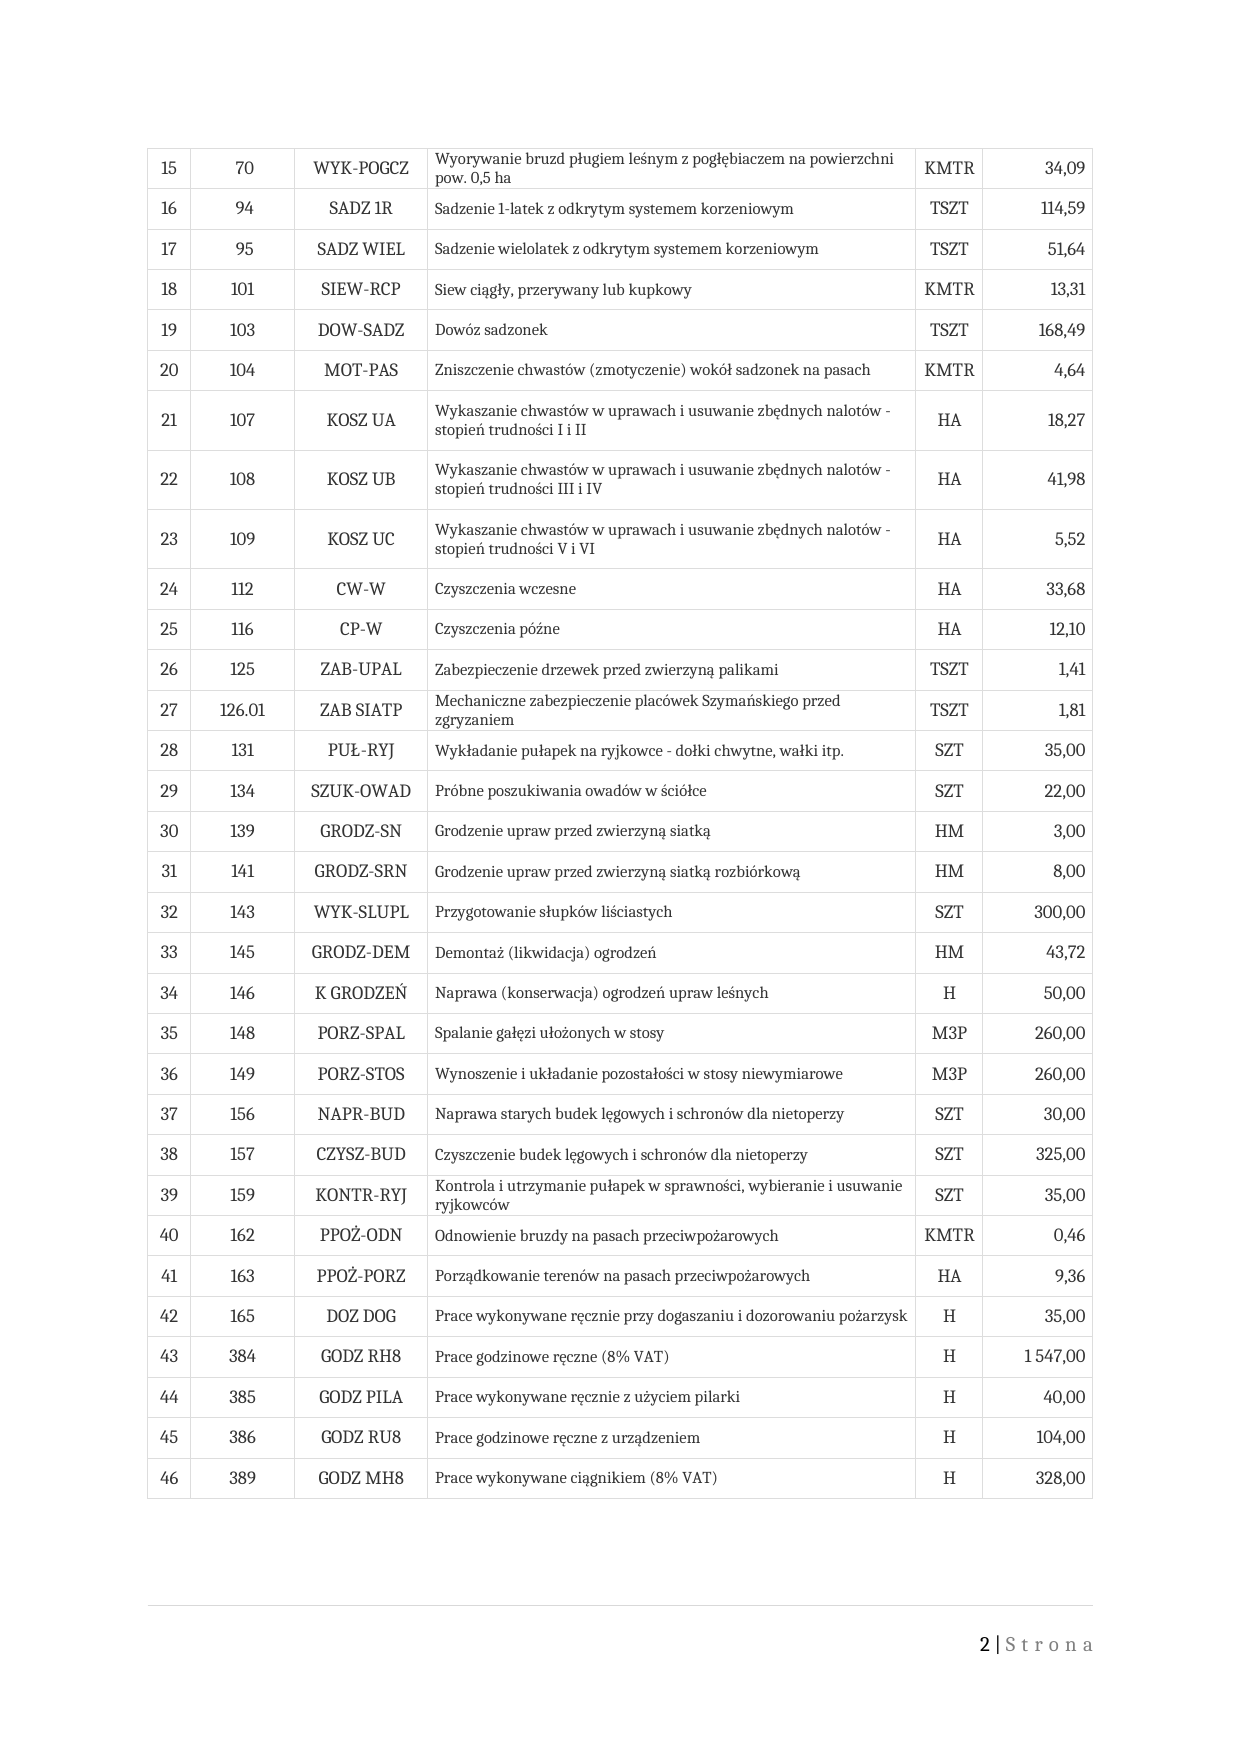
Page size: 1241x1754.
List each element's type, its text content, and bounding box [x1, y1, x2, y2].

table_cell KOSZ UB [295, 451, 427, 509]
table_cell M3P [916, 1054, 982, 1094]
table_cell Przygotowanie słupków liściastych [428, 893, 915, 932]
table_cell 70 [191, 149, 294, 188]
table_cell 131 [191, 731, 294, 770]
table_cell KMTR [916, 270, 982, 309]
table_cell 35 [148, 1014, 190, 1053]
table_cell 159 [191, 1176, 294, 1215]
table_cell 16 [148, 189, 190, 228]
table_cell 0,46 [983, 1216, 1092, 1255]
table_cell K GRODZEŃ [295, 974, 427, 1013]
table_cell 36 [148, 1054, 190, 1094]
table_cell HA [916, 569, 982, 609]
table_cell Czyszczenie budek lęgowych i schronów dla nietoperzy [428, 1135, 915, 1174]
table_cell 51,64 [983, 230, 1092, 269]
table_cell HA [916, 610, 982, 649]
table_cell 384 [191, 1337, 294, 1377]
table_cell H [916, 974, 982, 1013]
table_cell 20 [148, 351, 190, 390]
table_cell TSZT [916, 691, 982, 730]
table_cell 126.01 [191, 691, 294, 730]
table_cell 386 [191, 1418, 294, 1457]
table_cell 139 [191, 812, 294, 851]
table_cell H [916, 1459, 982, 1498]
table_cell 260,00 [983, 1054, 1092, 1094]
table_cell 1 547,00 [983, 1337, 1092, 1377]
table_cell 260,00 [983, 1014, 1092, 1053]
table_cell 40,00 [983, 1378, 1092, 1417]
table_cell Grodzenie upraw przed zwierzyną siatką rozbiórkową [428, 852, 915, 892]
table_cell 22,00 [983, 771, 1092, 811]
table_cell H [916, 1337, 982, 1377]
table_cell 39 [148, 1176, 190, 1215]
table_cell 141 [191, 852, 294, 892]
table_cell 116 [191, 610, 294, 649]
table_cell 17 [148, 230, 190, 269]
table_cell Mechaniczne zabezpieczenie placówek Szymańskiego przed zgryzaniem [428, 691, 915, 730]
table_cell Wykaszanie chwastów w uprawach i usuwanie zbędnych nalotów - stopień trudności V i VI [428, 510, 915, 568]
table_cell 108 [191, 451, 294, 509]
table_cell 41,98 [983, 451, 1092, 509]
table_cell Próbne poszukiwania owadów w ściółce [428, 771, 915, 811]
table_cell 34 [148, 974, 190, 1013]
table_cell H [916, 1418, 982, 1457]
table_cell 34,09 [983, 149, 1092, 188]
table_cell SADZ 1R [295, 189, 427, 228]
table_cell Wykładanie pułapek na ryjkowce - dołki chwytne, wałki itp. [428, 731, 915, 770]
table_cell WYK-SLUPL [295, 893, 427, 932]
table_cell M3P [916, 1014, 982, 1053]
table_cell 43 [148, 1337, 190, 1377]
table_cell GRODZ-DEM [295, 933, 427, 972]
table_cell SZT [916, 1095, 982, 1134]
table_cell 38 [148, 1135, 190, 1174]
table_cell 157 [191, 1135, 294, 1174]
table_cell 163 [191, 1256, 294, 1296]
table_cell DOW-SADZ [295, 310, 427, 350]
table_cell Sadzenie wielolatek z odkrytym systemem korzeniowym [428, 230, 915, 269]
table_cell 18 [148, 270, 190, 309]
table_cell 25 [148, 610, 190, 649]
table_cell 104,00 [983, 1418, 1092, 1457]
table_cell 45 [148, 1418, 190, 1457]
table_cell TSZT [916, 650, 982, 689]
table_cell Zabezpieczenie drzewek przed zwierzyną palikami [428, 650, 915, 689]
table_cell Demontaż (likwidacja) ogrodzeń [428, 933, 915, 972]
table_cell 328,00 [983, 1459, 1092, 1498]
table_cell 28 [148, 731, 190, 770]
table_cell CW-W [295, 569, 427, 609]
table_cell 31 [148, 852, 190, 892]
table_cell 4,64 [983, 351, 1092, 390]
table_cell 3,00 [983, 812, 1092, 851]
table_cell 21 [148, 391, 190, 449]
table_cell 44 [148, 1378, 190, 1417]
table_cell 165 [191, 1297, 294, 1336]
table_cell Porządkowanie terenów na pasach przeciwpożarowych [428, 1256, 915, 1296]
table_cell 35,00 [983, 731, 1092, 770]
table_cell NAPR-BUD [295, 1095, 427, 1134]
table_cell 114,59 [983, 189, 1092, 228]
table_cell SZT [916, 731, 982, 770]
table_cell SADZ WIEL [295, 230, 427, 269]
table_cell 389 [191, 1459, 294, 1498]
table_cell ZAB SIATP [295, 691, 427, 730]
table_cell PUŁ-RYJ [295, 731, 427, 770]
table_cell 50,00 [983, 974, 1092, 1013]
table_cell HM [916, 812, 982, 851]
table_cell 103 [191, 310, 294, 350]
table_cell Czyszczenia wczesne [428, 569, 915, 609]
table_cell 168,49 [983, 310, 1092, 350]
table_cell Prace wykonywane ręcznie przy dogaszaniu i dozorowaniu pożarzysk [428, 1297, 915, 1336]
table_cell KMTR [916, 351, 982, 390]
table_cell 104 [191, 351, 294, 390]
table_cell KMTR [916, 1216, 982, 1255]
table_cell 95 [191, 230, 294, 269]
table_cell 325,00 [983, 1135, 1092, 1174]
table_cell GODZ MH8 [295, 1459, 427, 1498]
table_cell H [916, 1378, 982, 1417]
table_cell Wynoszenie i układanie pozostałości w stosy niewymiarowe [428, 1054, 915, 1094]
table_cell 26 [148, 650, 190, 689]
table_cell GODZ RH8 [295, 1337, 427, 1377]
table_cell 125 [191, 650, 294, 689]
table_cell 149 [191, 1054, 294, 1094]
table_cell SZT [916, 1135, 982, 1174]
table_cell 13,31 [983, 270, 1092, 309]
table_cell CP-W [295, 610, 427, 649]
table_cell 35,00 [983, 1297, 1092, 1336]
table_cell TSZT [916, 189, 982, 228]
table_cell TSZT [916, 310, 982, 350]
table_cell 148 [191, 1014, 294, 1053]
table_cell 15 [148, 149, 190, 188]
table_cell 156 [191, 1095, 294, 1134]
table_cell PORZ-SPAL [295, 1014, 427, 1053]
table_cell MOT-PAS [295, 351, 427, 390]
table_cell 9,36 [983, 1256, 1092, 1296]
table_cell 19 [148, 310, 190, 350]
table_cell 18,27 [983, 391, 1092, 449]
table_cell Wyorywanie bruzd pługiem leśnym z pogłębiaczem na powierzchni pow. 0,5 ha [428, 149, 915, 188]
table_cell Prace godzinowe ręczne (8% VAT) [428, 1337, 915, 1377]
table_cell Kontrola i utrzymanie pułapek w sprawności, wybieranie i usuwanie ryjkowców [428, 1176, 915, 1215]
table_cell Wykaszanie chwastów w uprawach i usuwanie zbędnych nalotów - stopień trudności I i II [428, 391, 915, 449]
table_cell KOSZ UC [295, 510, 427, 568]
table_cell PPOŻ-ODN [295, 1216, 427, 1255]
table_cell 385 [191, 1378, 294, 1417]
table_cell Zniszczenie chwastów (zmotyczenie) wokół sadzonek na pasach [428, 351, 915, 390]
table_cell Sadzenie 1-latek z odkrytym systemem korzeniowym [428, 189, 915, 228]
table_cell 30,00 [983, 1095, 1092, 1134]
table_cell HM [916, 933, 982, 972]
table_cell Siew ciągły, przerywany lub kupkowy [428, 270, 915, 309]
table_cell HA [916, 391, 982, 449]
table_cell 30 [148, 812, 190, 851]
table_cell 5,52 [983, 510, 1092, 568]
table_cell 1,81 [983, 691, 1092, 730]
table_cell 8,00 [983, 852, 1092, 892]
table_cell 41 [148, 1256, 190, 1296]
table_cell 300,00 [983, 893, 1092, 932]
table_cell 24 [148, 569, 190, 609]
table_cell 37 [148, 1095, 190, 1134]
table_cell SZT [916, 771, 982, 811]
table_cell Dowóz sadzonek [428, 310, 915, 350]
table_cell GODZ PILA [295, 1378, 427, 1417]
table_cell 42 [148, 1297, 190, 1336]
table_cell HA [916, 1256, 982, 1296]
table_cell 107 [191, 391, 294, 449]
table_cell GRODZ-SRN [295, 852, 427, 892]
table_cell 40 [148, 1216, 190, 1255]
table_cell 1,41 [983, 650, 1092, 689]
table_cell 23 [148, 510, 190, 568]
table_cell 46 [148, 1459, 190, 1498]
table_cell Spalanie gałęzi ułożonych w stosy [428, 1014, 915, 1053]
table_cell 143 [191, 893, 294, 932]
table_cell 109 [191, 510, 294, 568]
table_cell Prace godzinowe ręczne z urządzeniem [428, 1418, 915, 1457]
table_cell GRODZ-SN [295, 812, 427, 851]
table_cell 22 [148, 451, 190, 509]
table_cell 162 [191, 1216, 294, 1255]
table_cell HA [916, 451, 982, 509]
table_cell HA [916, 510, 982, 568]
table_cell SZT [916, 1176, 982, 1215]
table_cell KONTR-RYJ [295, 1176, 427, 1215]
table_cell Naprawa starych budek lęgowych i schronów dla nietoperzy [428, 1095, 915, 1134]
table_cell SZUK-OWAD [295, 771, 427, 811]
table_cell 35,00 [983, 1176, 1092, 1215]
table_cell ZAB-UPAL [295, 650, 427, 689]
table_cell 43,72 [983, 933, 1092, 972]
table_cell 33,68 [983, 569, 1092, 609]
table_cell Odnowienie bruzdy na pasach przeciwpożarowych [428, 1216, 915, 1255]
table_cell 33 [148, 933, 190, 972]
table_cell SIEW-RCP [295, 270, 427, 309]
table_cell Grodzenie upraw przed zwierzyną siatką [428, 812, 915, 851]
table_cell Naprawa (konserwacja) ogrodzeń upraw leśnych [428, 974, 915, 1013]
table_cell KMTR [916, 149, 982, 188]
table_cell PPOŻ-PORZ [295, 1256, 427, 1296]
table_cell DOZ DOG [295, 1297, 427, 1336]
table_cell Czyszczenia późne [428, 610, 915, 649]
table_cell PORZ-STOS [295, 1054, 427, 1094]
table_cell 29 [148, 771, 190, 811]
table_cell 94 [191, 189, 294, 228]
table_cell CZYSZ-BUD [295, 1135, 427, 1174]
table_cell Prace wykonywane ręcznie z użyciem pilarki [428, 1378, 915, 1417]
table_cell TSZT [916, 230, 982, 269]
table_cell 134 [191, 771, 294, 811]
table_cell 12,10 [983, 610, 1092, 649]
table_cell WYK-POGCZ [295, 149, 427, 188]
table_cell SZT [916, 893, 982, 932]
table_cell GODZ RU8 [295, 1418, 427, 1457]
table_cell 146 [191, 974, 294, 1013]
table_cell 112 [191, 569, 294, 609]
table_cell H [916, 1297, 982, 1336]
table_cell 27 [148, 691, 190, 730]
table_cell 145 [191, 933, 294, 972]
table_cell 101 [191, 270, 294, 309]
table_cell Prace wykonywane ciągnikiem (8% VAT) [428, 1459, 915, 1498]
table_cell KOSZ UA [295, 391, 427, 449]
table_cell 32 [148, 893, 190, 932]
table_cell HM [916, 852, 982, 892]
table_cell Wykaszanie chwastów w uprawach i usuwanie zbędnych nalotów - stopień trudności III i IV [428, 451, 915, 509]
